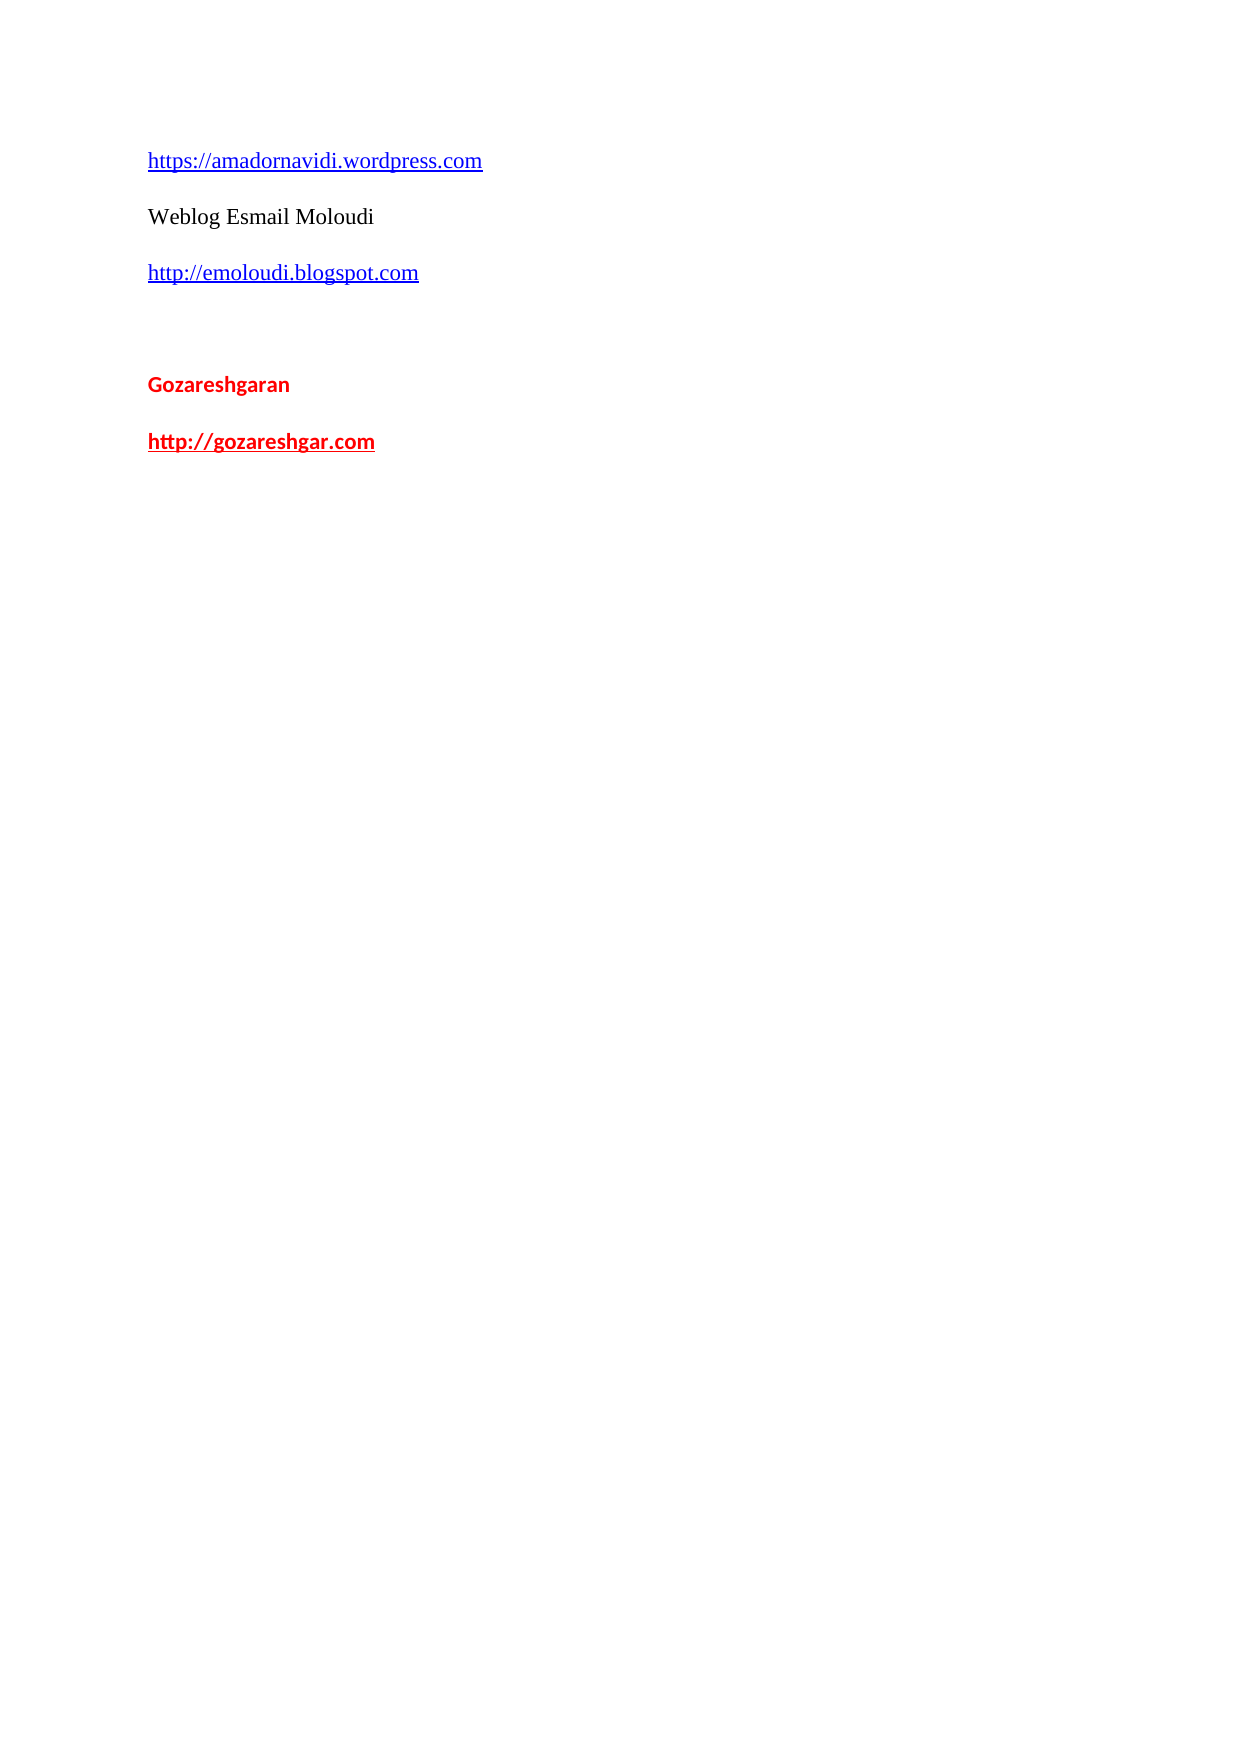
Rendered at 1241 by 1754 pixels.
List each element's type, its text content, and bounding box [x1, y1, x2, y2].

text Gozareshgaran [148, 370, 1093, 398]
text http://emoloudi.blogspot.com [148, 259, 1093, 285]
text https://amadornavidi.wordpress.com [148, 148, 1093, 174]
text http://gozareshgar.com [148, 427, 1093, 455]
text Weblog Esmail Moloudi [148, 203, 1093, 229]
